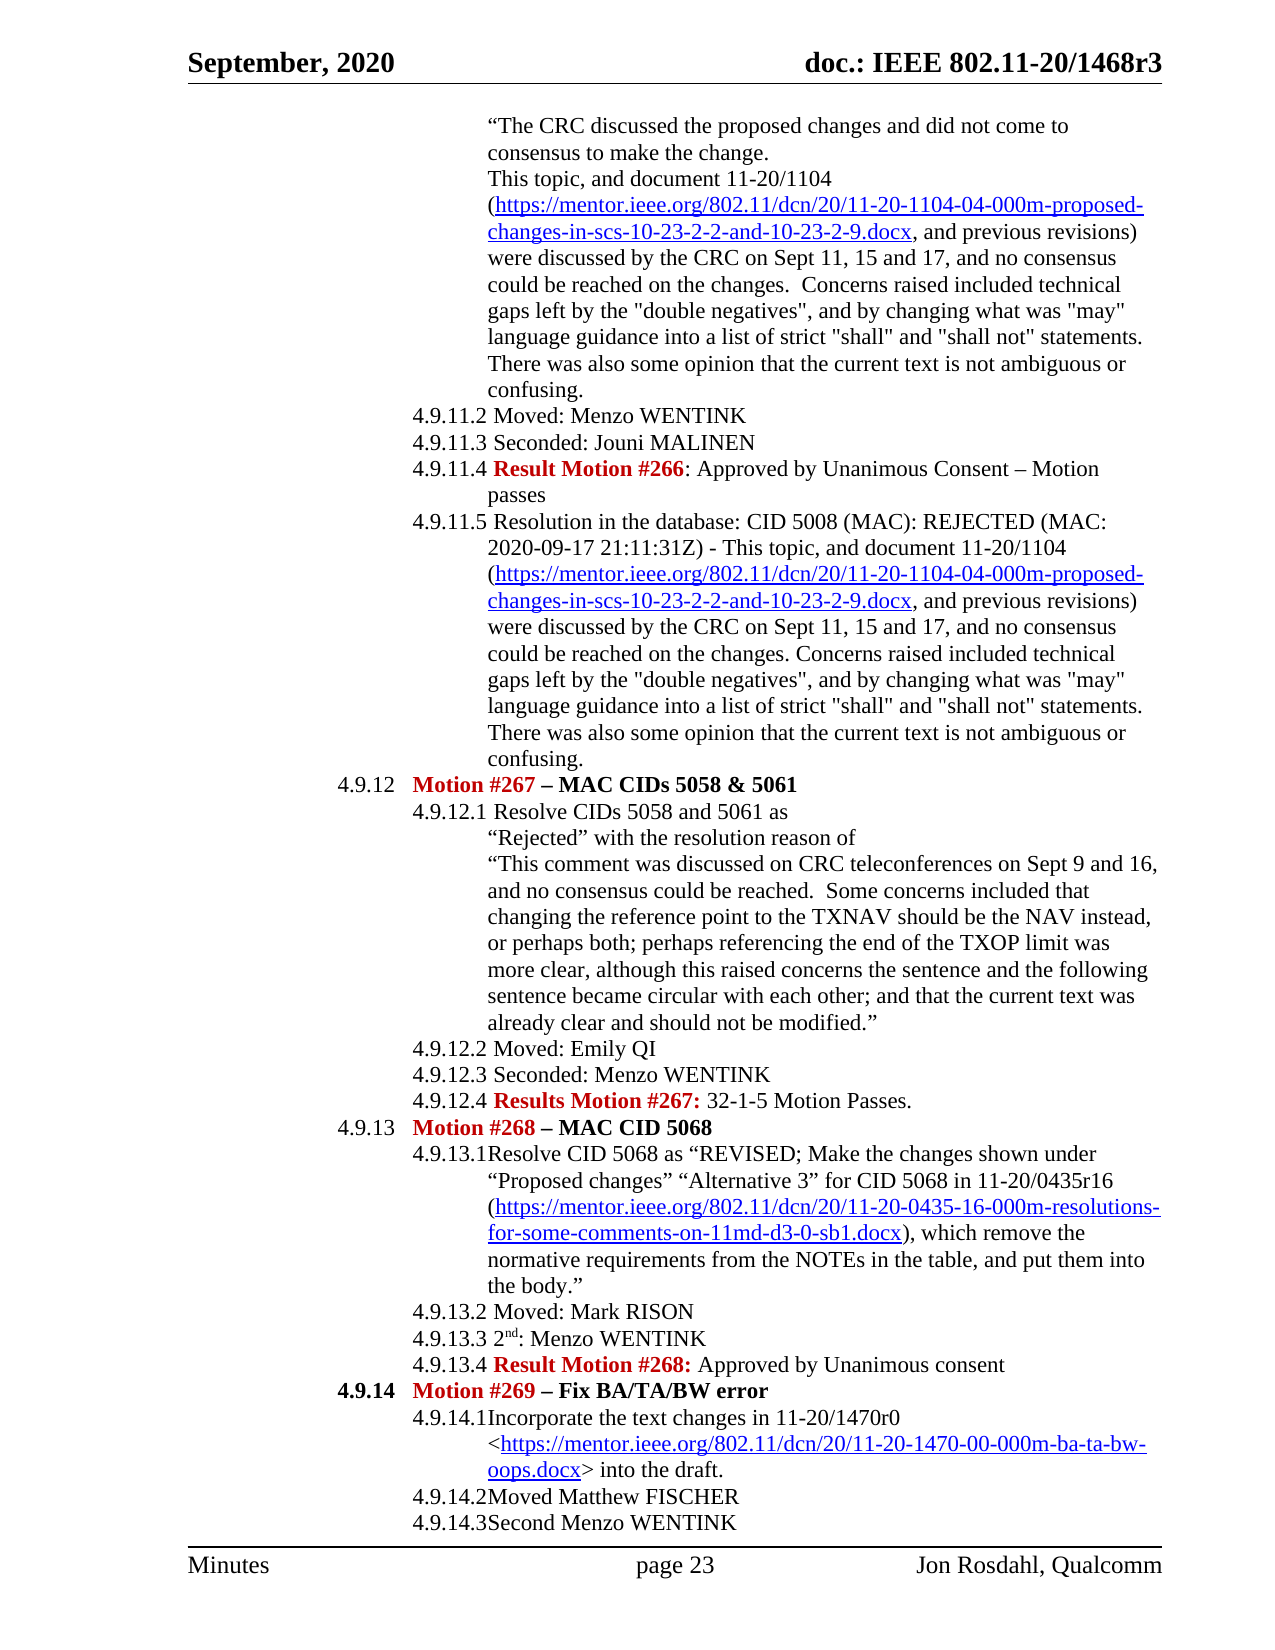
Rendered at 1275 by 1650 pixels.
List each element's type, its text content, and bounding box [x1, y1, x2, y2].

list Seconded: Menzo WENTINK [412, 1061, 1162, 1088]
list Seconded: Jouni MALINEN [412, 429, 1162, 455]
list Result Motion #266: Approved by Unanimous Consent – Motion passes [412, 455, 1162, 508]
list Resolution in the database: CID 5008 (MAC): REJECTED (MAC: 2020-09-17 21:11:31Z) - This topic, and document 11-20/1104 (https://mentor.ieee.org/802.11/dcn/20/11-20-1104-04-000m-proposed-changes-in-scs-10-23-2-2-and-10-23-2-9.docx, and previous revisions) were discussed by the CRC on Sept 11, 15 and 17, and no consensus could be reached on the changes. Concerns raised included technical gaps left by the "double negatives", and by changing what was "may" language guidance into a list of strict "shall" and "shall not" statements. There was also some opinion that the current text is not ambiguous or confusing. [412, 508, 1162, 771]
list 2nd: Menzo WENTINK [412, 1325, 1162, 1351]
list Moved Matthew FISCHER [412, 1483, 1162, 1509]
list Results Motion #267: 32-1-5 Motion Passes. [412, 1088, 1162, 1114]
list Motion #268 – MAC CID 5068 [337, 1114, 1162, 1140]
list Resolve CIDs 5058 and 5061 as [412, 798, 1162, 824]
text “The CRC discussed the proposed changes and did not come to consensus to make the change. [487, 112, 1162, 165]
list Motion #269 – Fix BA/TA/BW error [337, 1377, 1162, 1404]
list Motion #267 – MAC CIDs 5058 & 5061 [337, 771, 1162, 798]
list Second Menzo WENTINK [412, 1509, 1162, 1536]
text “This comment was discussed on CRC teleconferences on Sept 9 and 16, and no consensus could be reached. Some concerns included that changing the reference point to the TXNAV should be the NAV instead, or perhaps both; perhaps referencing the end of the TXOP limit was more clear, although this raised concerns the sentence and the following sentence became circular with each other; and that the current text was already clear and should not be modified.” [487, 850, 1162, 1035]
list Moved: Emily QI [412, 1035, 1162, 1061]
list Moved: Mark RISON [412, 1298, 1162, 1325]
text This topic, and document 11-20/1104 (https://mentor.ieee.org/802.11/dcn/20/11-20-1104-04-000m-proposed-changes-in-scs-10-23-2-2-and-10-23-2-9.docx, and previous revisions) were discussed by the CRC on Sept 11, 15 and 17, and no consensus could be reached on the changes. Concerns raised included technical gaps left by the "double negatives", and by changing what was "may" language guidance into a list of strict "shall" and "shall not" statements. There was also some opinion that the current text is not ambiguous or confusing. [487, 165, 1162, 402]
text “Rejected” with the resolution reason of [487, 824, 1162, 850]
list Incorporate the text changes in 11-20/1470r0 <https://mentor.ieee.org/802.11/dcn/20/11-20-1470-00-000m-ba-ta-bw-oops.docx> into the draft. [412, 1404, 1162, 1483]
list Moved: Menzo WENTINK [412, 402, 1162, 429]
list Result Motion #268: Approved by Unanimous consent [412, 1351, 1162, 1377]
list Resolve CID 5068 as “REVISED; Make the changes shown under “Proposed changes” “Alternative 3” for CID 5068 in 11-20/0435r16 (https://mentor.ieee.org/802.11/dcn/20/11-20-0435-16-000m-resolutions-for-some-comments-on-11md-d3-0-sb1.docx), which remove the normative requirements from the NOTEs in the table, and put them into the body.” [412, 1140, 1162, 1298]
